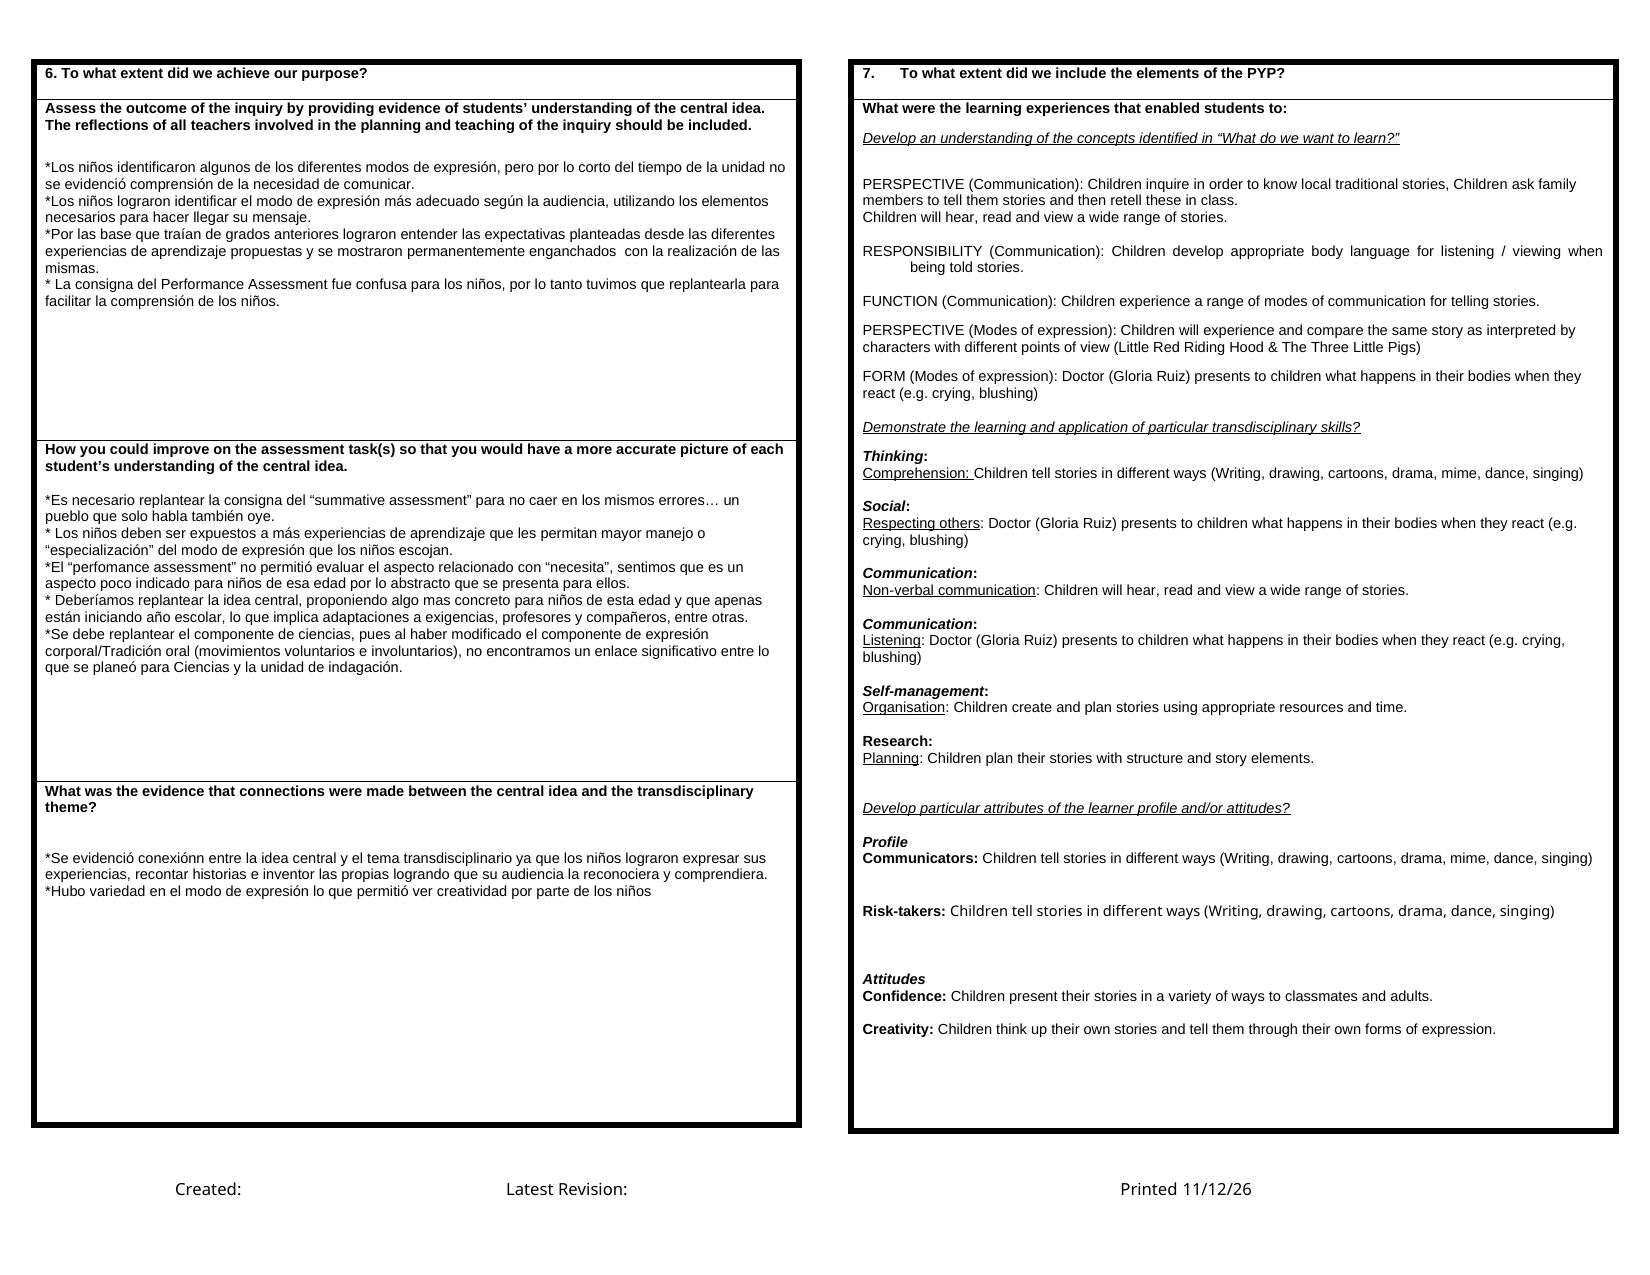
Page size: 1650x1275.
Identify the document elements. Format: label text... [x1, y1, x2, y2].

table_cell What were the learning experiences that enabled students to: Develop an understanding of the concepts identified in “What do we want to learn?” PERSPECTIVE (Communication): Children inquire in order to know local traditional stories, Children ask family members to tell them stories and then retell these in class. Children will hear, read and view a wide range of stories. RESPONSIBILITY (Communication): Children develop appropriate body language for listening / viewing when being told stories. FUNCTION (Communication): Children experience a range of modes of communication for telling stories. PERSPECTIVE (Modes of expression): Children will experience and compare the same story as interpreted by characters with different points of view (Little Red Riding Hood & The Three Little Pigs) FORM (Modes of expression): Doctor (Gloria Ruiz) presents to children what happens in their bodies when they react (e.g. crying, blushing) Demonstrate the learning and application of particular transdisciplinary skills? Thinking: Comprehension: Children tell stories in different ways (Writing, drawing, cartoons, drama, mime, dance, singing) Social: Respecting others: Doctor (Gloria Ruiz) presents to children what happens in their bodies when they react (e.g. crying, blushing) Communication: Non-verbal communication: Children will hear, read and view a wide range of stories. Communication: Listening: Doctor (Gloria Ruiz) presents to children what happens in their bodies when they react (e.g. crying, blushing) Self-management: Organisation: Children create and plan stories using appropriate resources and time. Research: Planning: Children plan their stories with structure and story elements. Develop particular attributes of the learner profile and/or attitudes? Profile Communicators: Children tell stories in different ways (Writing, drawing, cartoons, drama, mime, dance, singing) Risk-takers: Children tell stories in different ways (Writing, drawing, cartoons, drama, dance, singing) Attitudes Confidence: Children present their stories in a variety of ways to classmates and adults. Creativity: Children think up their own stories and tell them through their own forms of expression. [854, 100, 1613, 1128]
table_cell Assess the outcome of the inquiry by providing evidence of students’ understanding of the central idea. The reflections of all teachers involved in the planning and teaching of the inquiry should be included. *Los niños identificaron algunos de los diferentes modos de expresión, pero por lo corto del tiempo de la unidad no se evidenció comprensión de la necesidad de comunicar. *Los niños lograron identificar el modo de expresión más adecuado según la audiencia, utilizando los elementos necesarios para hacer llegar su mensaje. *Por las base que traían de grados anteriores lograron entender las expectativas planteadas desde las diferentes experiencias de aprendizaje propuestas y se mostraron permanentemente enganchados con la realización de las mismas. * La consigna del Performance Assessment fue confusa para los niños, por lo tanto tuvimos que replantearla para facilitar la comprensión de los niños. [37, 100, 796, 439]
table_cell What was the evidence that connections were made between the central idea and the transdisciplinary theme? *Se evidenció conexiónn entre la idea central y el tema transdisciplinario ya que los niños lograron expresar sus experiencias, recontar historias e inventor las propias logrando que su audiencia la reconociera y comprendiera. *Hubo variedad en el modo de expresión lo que permitió ver creatividad por parte de los niños [37, 782, 796, 1122]
table_cell How you could improve on the assessment task(s) so that you would have a more accurate picture of each student’s understanding of the central idea. *Es necesario replantear la consigna del “summative assessment” para no caer en los mismos errores… un pueblo que solo habla también oye. * Los niños deben ser expuestos a más experiencias de aprendizaje que les permitan mayor manejo o “especialización” del modo de expresión que los niños escojan. *El “perfomance assessment” no permitió evaluar el aspecto relacionado con “necesita”, sentimos que es un aspecto poco indicado para niños de esa edad por lo abstracto que se presenta para ellos. * Deberíamos replantear la idea central, proponiendo algo mas concreto para niños de esta edad y que apenas están iniciando año escolar, lo que implica adaptaciones a exigencias, profesores y compañeros, entre otras. *Se debe replantear el componente de ciencias, pues al haber modificado el componente de expresión corporal/Tradición oral (movimientos voluntarios e involuntarios), no encontramos un enlace significativo entre lo que se planeó para Ciencias y la unidad de indagación. [37, 441, 796, 781]
table_header 7. To what extent did we include the elements of the PYP? [854, 65, 1613, 98]
table_header 6. To what extent did we achieve our purpose? [37, 65, 796, 98]
